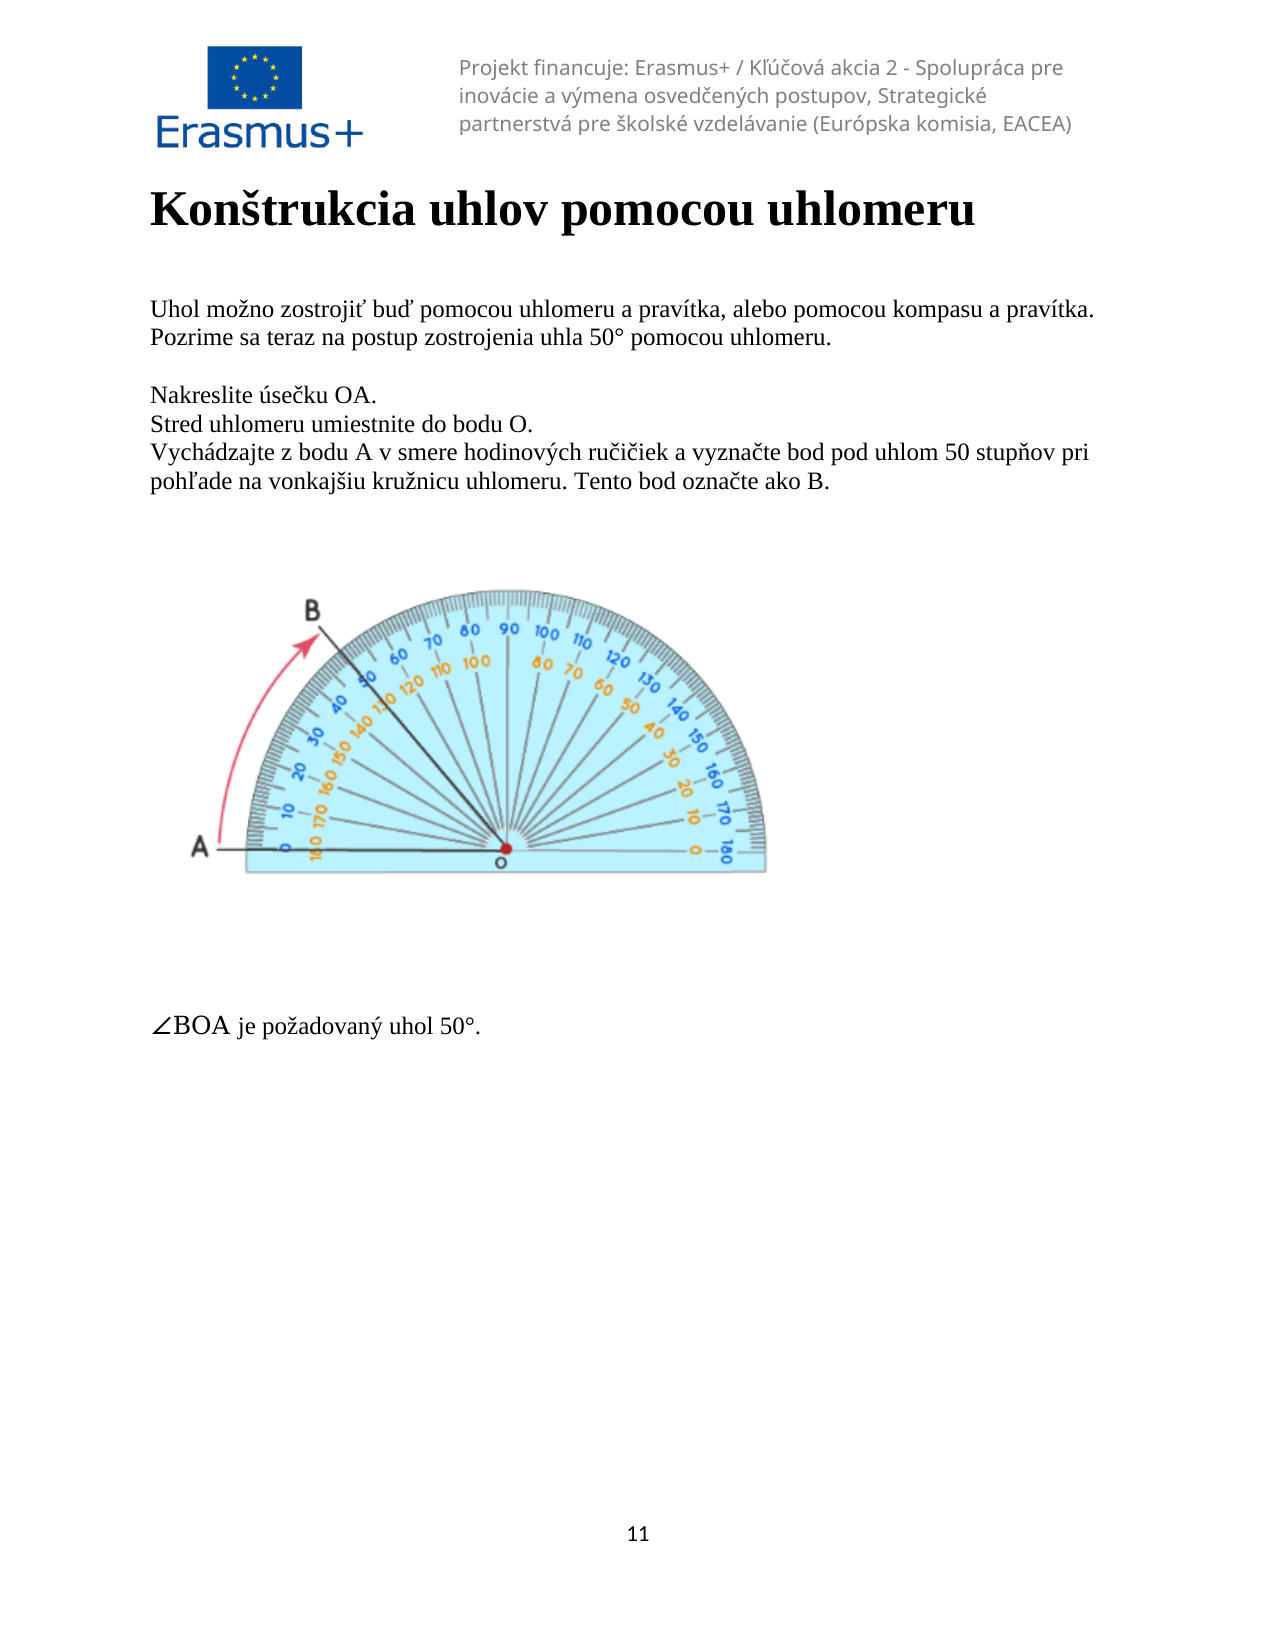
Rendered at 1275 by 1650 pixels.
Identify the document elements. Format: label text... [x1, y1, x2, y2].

picture [150, 28, 366, 150]
text Stred uhlomeru umiestnite do bodu O. [150, 409, 1125, 437]
picture [150, 552, 808, 895]
text ∠BOA je požadovaný uhol 50°. [150, 1010, 1125, 1040]
text Konštrukcia uhlov pomocou uhlomeru [150, 179, 1125, 236]
text Nakreslite úsečku OA. [150, 380, 1125, 409]
text Uhol možno zostrojiť buď pomocou uhlomeru a pravítka, alebo pomocou kompasu a pravítka. Pozrime sa teraz na postup zostrojenia uhla 50° pomocou uhlomeru. [150, 294, 1125, 351]
text Vychádzajte z bodu A v smere hodinových ručičiek a vyznačte bod pod uhlom 50 stupňov pri pohľade na vonkajšiu kružnicu uhlomeru. Tento bod označte ako B. [150, 437, 1125, 495]
